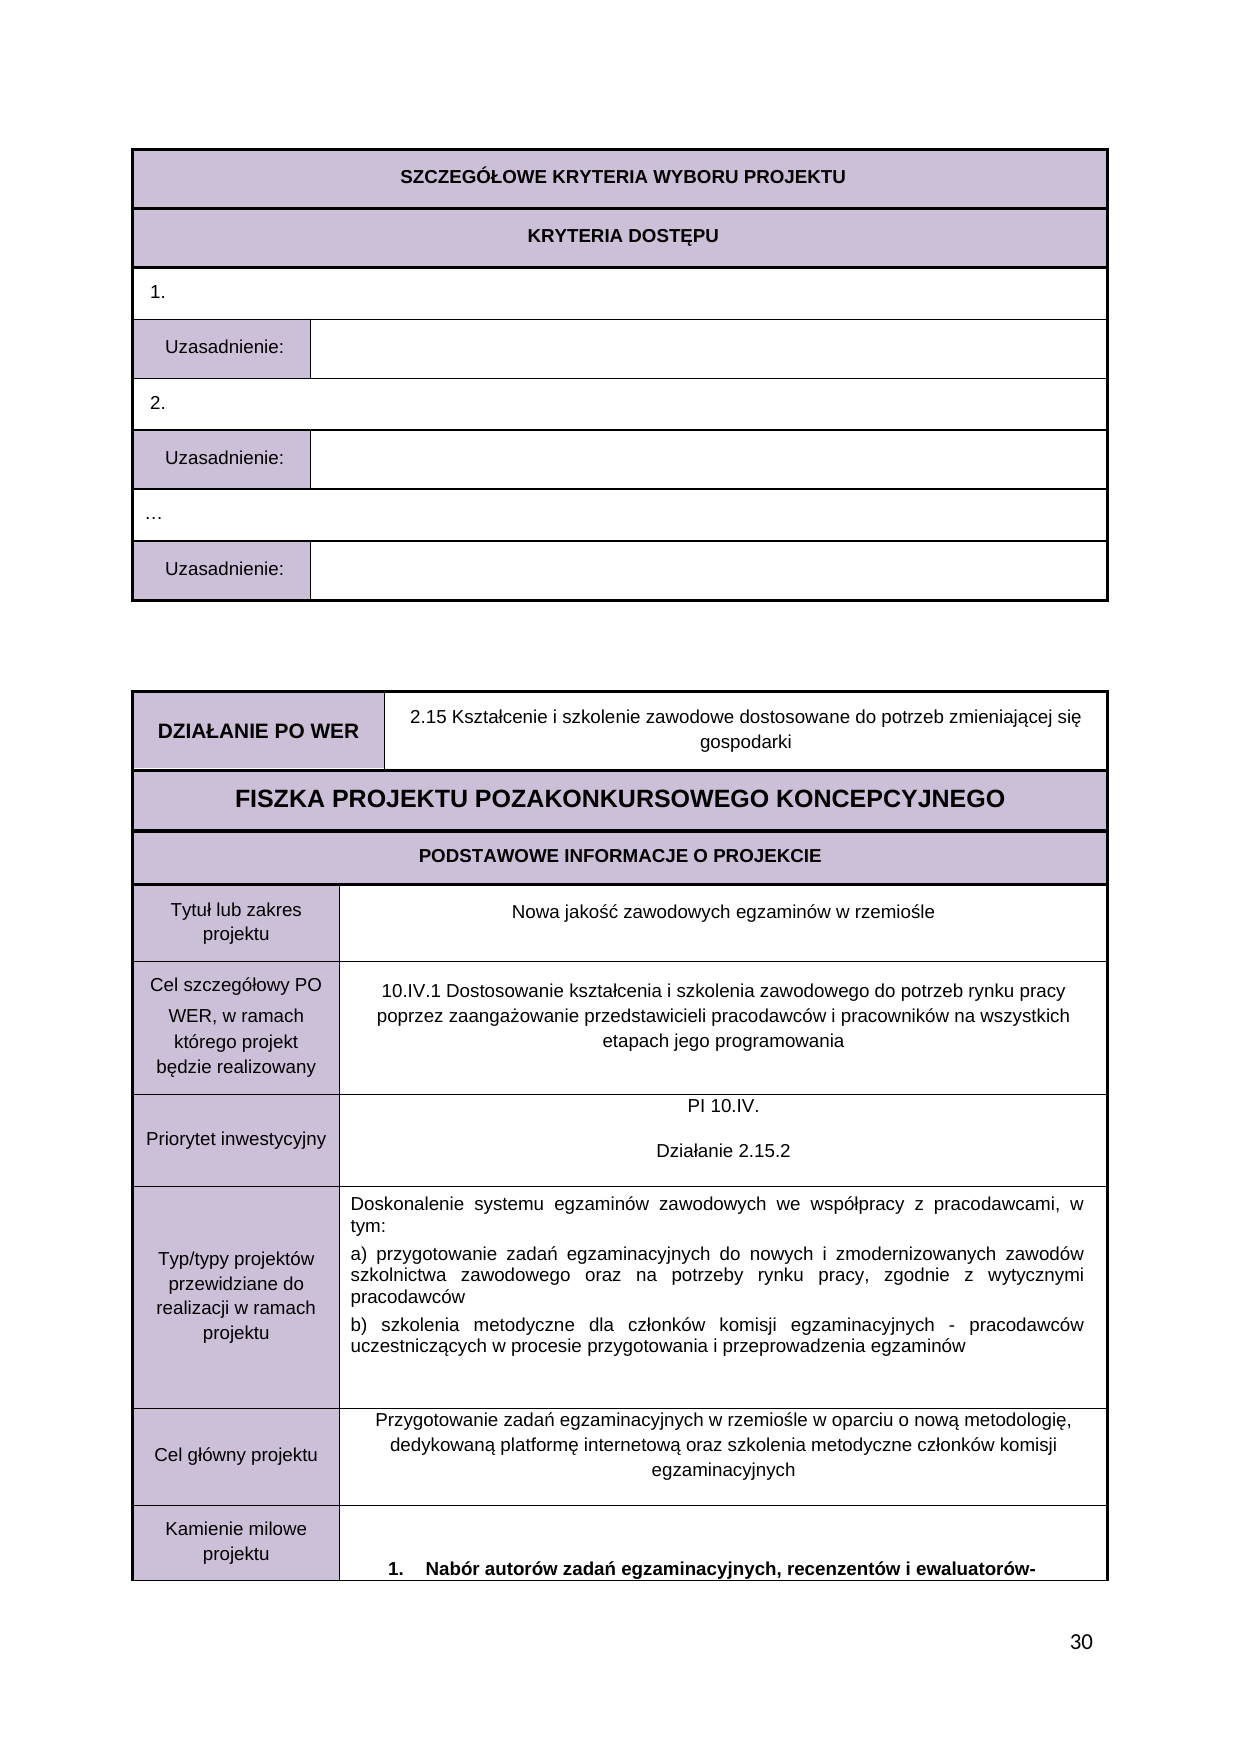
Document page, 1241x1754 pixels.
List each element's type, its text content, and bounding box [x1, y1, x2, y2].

table_cell PODSTAWOWE INFORMACJE O PROJEKCIE [134, 833, 1106, 883]
table_cell Przygotowanie zadań egzaminacyjnych w rzemiośle w oparciu o nową metodologię, dedykowaną platformę internetową oraz szkolenia metodyczne członków komisji egzaminacyjnych [340, 1409, 1106, 1505]
table_header DZIAŁANIE PO WER [134, 693, 384, 768]
table_cell Tytuł lub zakres projektu [134, 886, 339, 961]
table_cell [134, 379, 1106, 429]
table_cell [311, 542, 1106, 599]
table_cell Uzasadnienie: [134, 542, 310, 599]
table_cell Uzasadnienie: [134, 431, 310, 488]
table_cell Cel szczegółowy PO WER, w ramach którego projekt będzie realizowany [134, 962, 339, 1094]
table_cell … [134, 490, 1106, 540]
table_cell FISZKA PROJEKTU POZAKONKURSOWEGO KONCEPCYJNEGO [134, 772, 1106, 829]
table_cell Cel główny projektu [134, 1409, 339, 1505]
table_cell [134, 269, 1106, 319]
table_header 2.15 Kształcenie i szkolenie zawodowe dostosowane do potrzeb zmieniającej się gospodarki [385, 693, 1106, 768]
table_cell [340, 1506, 1106, 1580]
table_cell KRYTERIA DOSTĘPU [134, 210, 1106, 266]
table_cell Priorytet inwestycyjny [134, 1095, 339, 1186]
table_cell Doskonalenie systemu egzaminów zawodowych we współpracy z pracodawcami, w tym: a) przygotowanie zadań egzaminacyjnych do nowych i zmodernizowanych zawodów szkolnictwa zawodowego oraz na potrzeby rynku pracy, zgodnie z wytycznymi pracodawców b) szkolenia metodyczne dla członków komisji egzaminacyjnych - pracodawców uczestniczących w procesie przygotowania i przeprowadzenia egzaminów [340, 1187, 1106, 1408]
table_cell PI 10.IV. Działanie 2.15.2 [340, 1095, 1106, 1186]
table_cell Typ/typy projektów przewidziane do realizacji w ramach projektu [134, 1187, 339, 1408]
table_cell Nowa jakość zawodowych egzaminów w rzemiośle [340, 886, 1106, 961]
table_cell 10.IV.1 Dostosowanie kształcenia i szkolenia zawodowego do potrzeb rynku pracy poprzez zaangażowanie przedstawicieli pracodawców i pracowników na wszystkich etapach jego programowania [340, 962, 1106, 1094]
table_cell SZCZEGÓŁOWE KRYTERIA WYBORU PROJEKTU [134, 151, 1106, 207]
table_cell [311, 431, 1106, 488]
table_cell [134, 1506, 339, 1580]
table_cell [311, 320, 1106, 378]
table_cell Uzasadnienie: [134, 320, 310, 378]
